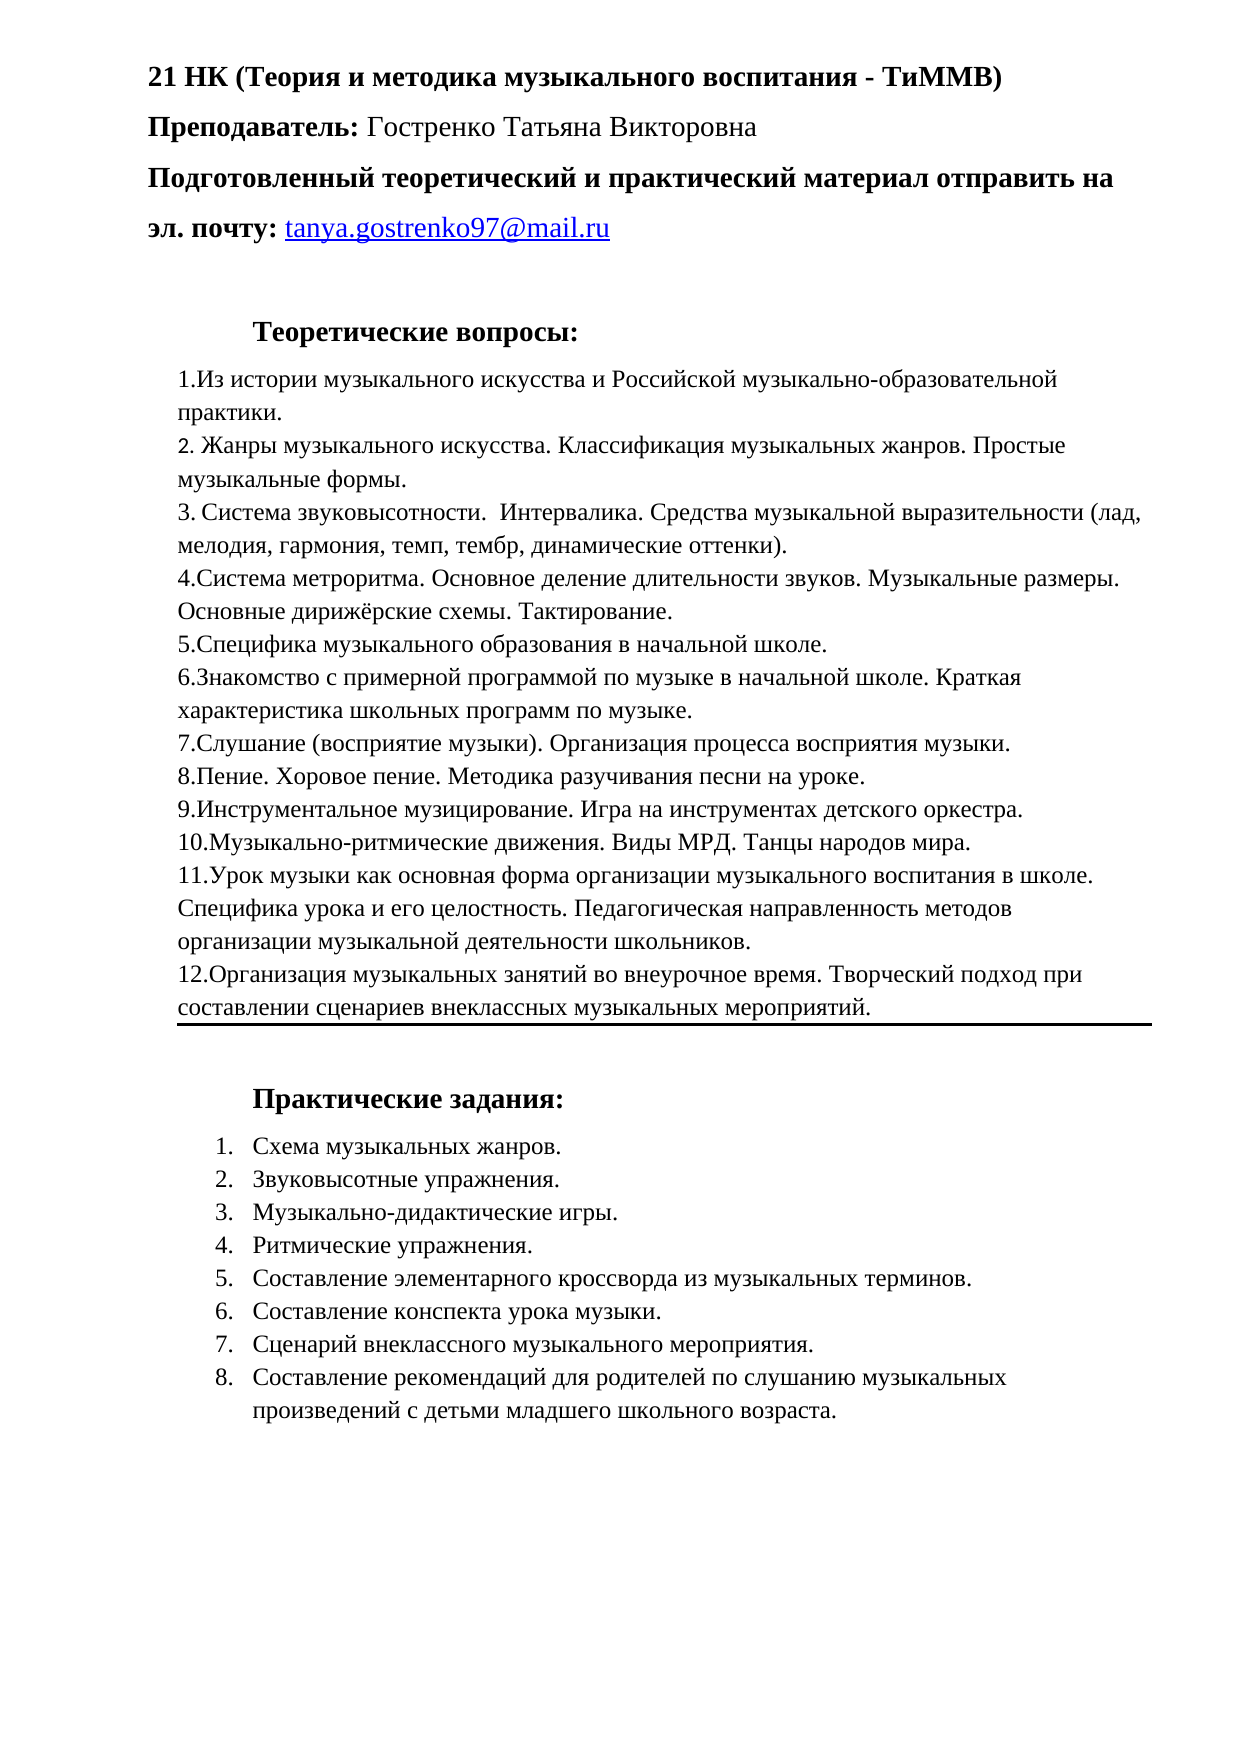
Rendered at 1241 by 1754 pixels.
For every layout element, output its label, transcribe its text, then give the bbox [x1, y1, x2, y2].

list Ритмические упражнения. [215, 1230, 1152, 1259]
list Составление элементарного кроссворда из музыкальных терминов. [215, 1263, 1152, 1292]
text 6.Знакомство с примерной программой по музыке в начальной школе. Краткая характеристика школьных программ по музыке. [177, 662, 1152, 724]
text 10.Музыкально-ритмические движения. Виды МРД. Танцы народов мира. [177, 827, 1152, 856]
list Схема музыкальных жанров. [215, 1131, 1152, 1160]
text 8.Пение. Хоровое пение. Методика разучивания песни на уроке. [177, 761, 1152, 790]
text 11.Урок музыки как основная форма организации музыкального воспитания в школе. Специфика урока и его целостность. Педагогическая направленность методов организации музыкальной деятельности школьников. [177, 860, 1152, 955]
text Практические задания: [252, 1081, 1152, 1114]
list Музыкально-дидактические игры. [215, 1197, 1152, 1226]
text 1.Из истории музыкального искусства и Российской музыкально-образовательной практики. [177, 364, 1152, 426]
text 2. Жанры музыкального искусства. Классификация музыкальных жанров. Простые музыкальные формы. [177, 431, 1152, 493]
text 4.Система метроритма. Основное деление длительности звуков. Музыкальные размеры. Основные дирижёрские схемы. Тактирование. [177, 563, 1152, 625]
list Составление конспекта урока музыки. [215, 1296, 1152, 1325]
list Сценарий внеклассного музыкального мероприятия. [215, 1329, 1152, 1358]
list Составление рекомендаций для родителей по слушанию музыкальных произведений с детьми младшего школьного возраста. [215, 1362, 1152, 1424]
text 9.Инструментальное музицирование. Игра на инструментах детского оркестра. [177, 794, 1152, 823]
text 7.Слушание (восприятие музыки). Организация процесса восприятия музыки. [177, 728, 1152, 757]
text 5.Специфика музыкального образования в начальной школе. [177, 629, 1152, 658]
text 12.Организация музыкальных занятий во внеурочное время. Творческий подход при составлении сценариев внеклассных музыкальных мероприятий. [177, 959, 1152, 1023]
text 3. Система звуковысотности. Интервалика. Средства музыкальной выразительности (лад, мелодия, гармония, темп, тембр, динамические оттенки). [177, 497, 1152, 559]
text Теоретические вопросы: [252, 314, 1152, 348]
list Звуковысотные упражнения. [215, 1164, 1152, 1193]
text Преподаватель: Гостренко Татьяна Викторовна [148, 109, 1152, 143]
text 21 НК (Теория и методика музыкального воспитания - ТиММВ) [148, 59, 1152, 93]
text Подготовленный теоретический и практический материал отправить на эл. почту: tanya.gostrenko97@mail.ru [148, 160, 1152, 243]
